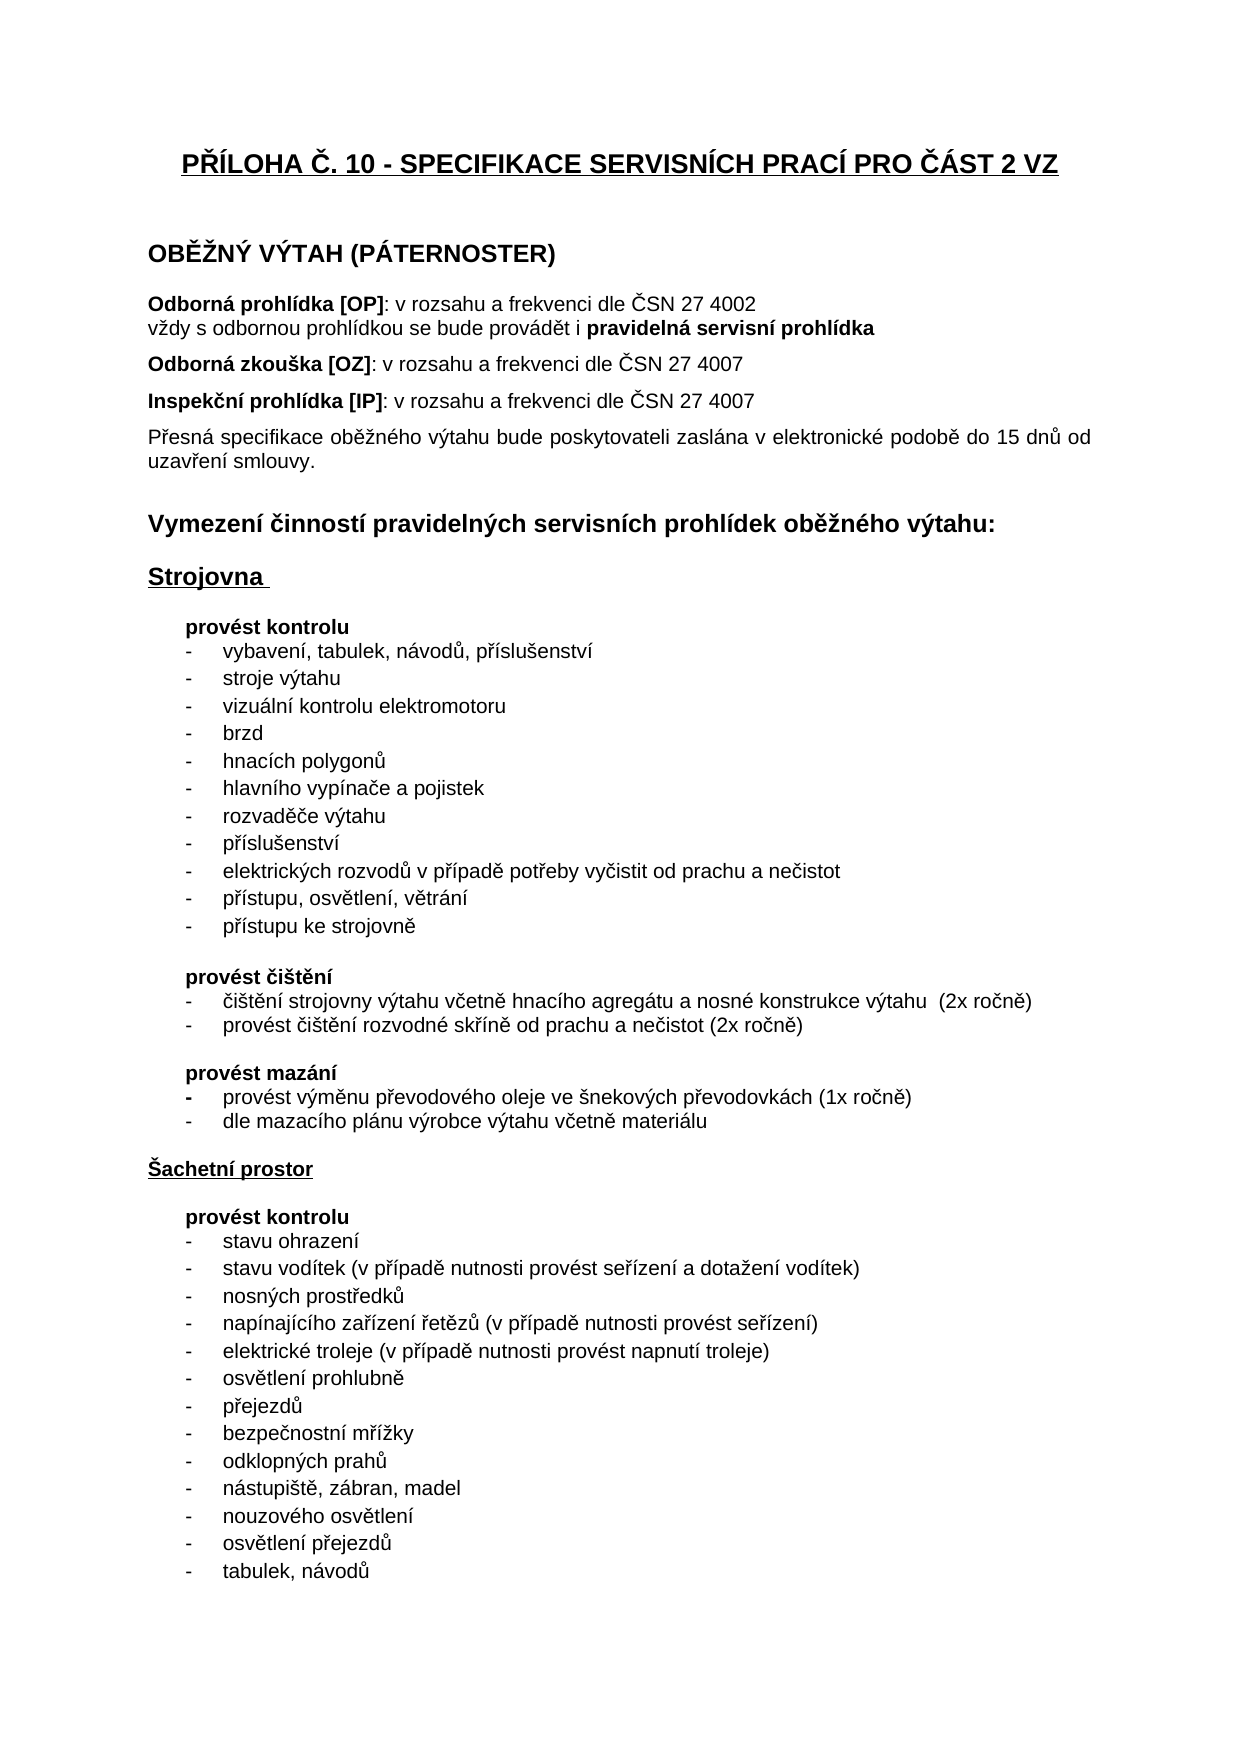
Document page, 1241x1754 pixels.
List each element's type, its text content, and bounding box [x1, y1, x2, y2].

list bezpečnostní mřížky [185, 1421, 1093, 1445]
text provést čištění [148, 965, 1093, 989]
text vždy s odbornou prohlídkou se bude provádět i pravidelná servisní prohlídka [148, 316, 1093, 339]
list elektrické troleje (v případě nutnosti provést napnutí troleje) [185, 1339, 1093, 1363]
list brzd [185, 721, 1093, 745]
list přejezdů [185, 1394, 1093, 1418]
text Šachetní prostor [148, 1157, 1093, 1181]
list stroje výtahu [185, 666, 1093, 690]
list přístupu, osvětlení, větrání [185, 886, 1093, 910]
text provést kontrolu [148, 615, 1093, 639]
list tabulek, návodů [185, 1559, 1093, 1583]
list hlavního vypínače a pojistek [185, 776, 1093, 800]
text Strojovna [148, 562, 1093, 591]
list vizuální kontrolu elektromotoru [185, 694, 1093, 718]
text provést kontrolu [148, 1205, 1093, 1229]
list odklopných prahů [185, 1449, 1093, 1473]
list hnacích polygonů [185, 749, 1093, 773]
list dle mazacího plánu výrobce výtahu včetně materiálu [185, 1109, 1093, 1133]
text Inspekční prohlídka [IP]: v rozsahu a frekvenci dle ČSN 27 4007 [148, 388, 1093, 412]
list napínajícího zařízení řetězů (v případě nutnosti provést seřízení) [185, 1311, 1093, 1335]
list čištění strojovny výtahu včetně hnacího agregátu a nosné konstrukce výtahu (2x ročně) [185, 989, 1093, 1013]
list vybavení, tabulek, návodů, příslušenství [185, 639, 1093, 663]
list příslušenství [185, 831, 1093, 855]
text Vymezení činností pravidelných servisních prohlídek oběžného výtahu: [148, 509, 1093, 538]
text Oběžný výtah (páternoster) [148, 239, 1093, 268]
list nouzového osvětlení [185, 1504, 1093, 1528]
list osvětlení prohlubně [185, 1366, 1093, 1390]
text Odborná zkouška [OZ]: v rozsahu a frekvenci dle ČSN 27 4007 [148, 352, 1093, 376]
list nosných prostředků [185, 1284, 1093, 1308]
text provést mazání [148, 1061, 1093, 1085]
list elektrických rozvodů v případě potřeby vyčistit od prachu a nečistot [185, 859, 1093, 883]
list přístupu ke strojovně [185, 914, 1093, 938]
list stavu vodítek (v případě nutnosti provést seřízení a dotažení vodítek) [185, 1256, 1093, 1280]
list provést výměnu převodového oleje ve šnekových převodovkách (1x ročně) [185, 1085, 1093, 1109]
text Odborná prohlídka [OP]: v rozsahu a frekvenci dle ČSN 27 4002 [148, 292, 1093, 316]
text Příloha č. 10 - Specifikace servisních prací pro část 2 VZ [148, 148, 1093, 179]
text Přesná specifikace oběžného výtahu bude poskytovateli zaslána v elektronické podobě do 15 dnů od uzavření smlouvy. [148, 425, 1093, 473]
list rozvaděče výtahu [185, 804, 1093, 828]
list nástupiště, zábran, madel [185, 1476, 1093, 1500]
list osvětlení přejezdů [185, 1531, 1093, 1555]
list provést čištění rozvodné skříně od prachu a nečistot (2x ročně) [185, 1013, 1093, 1037]
list stavu ohrazení [185, 1229, 1093, 1253]
